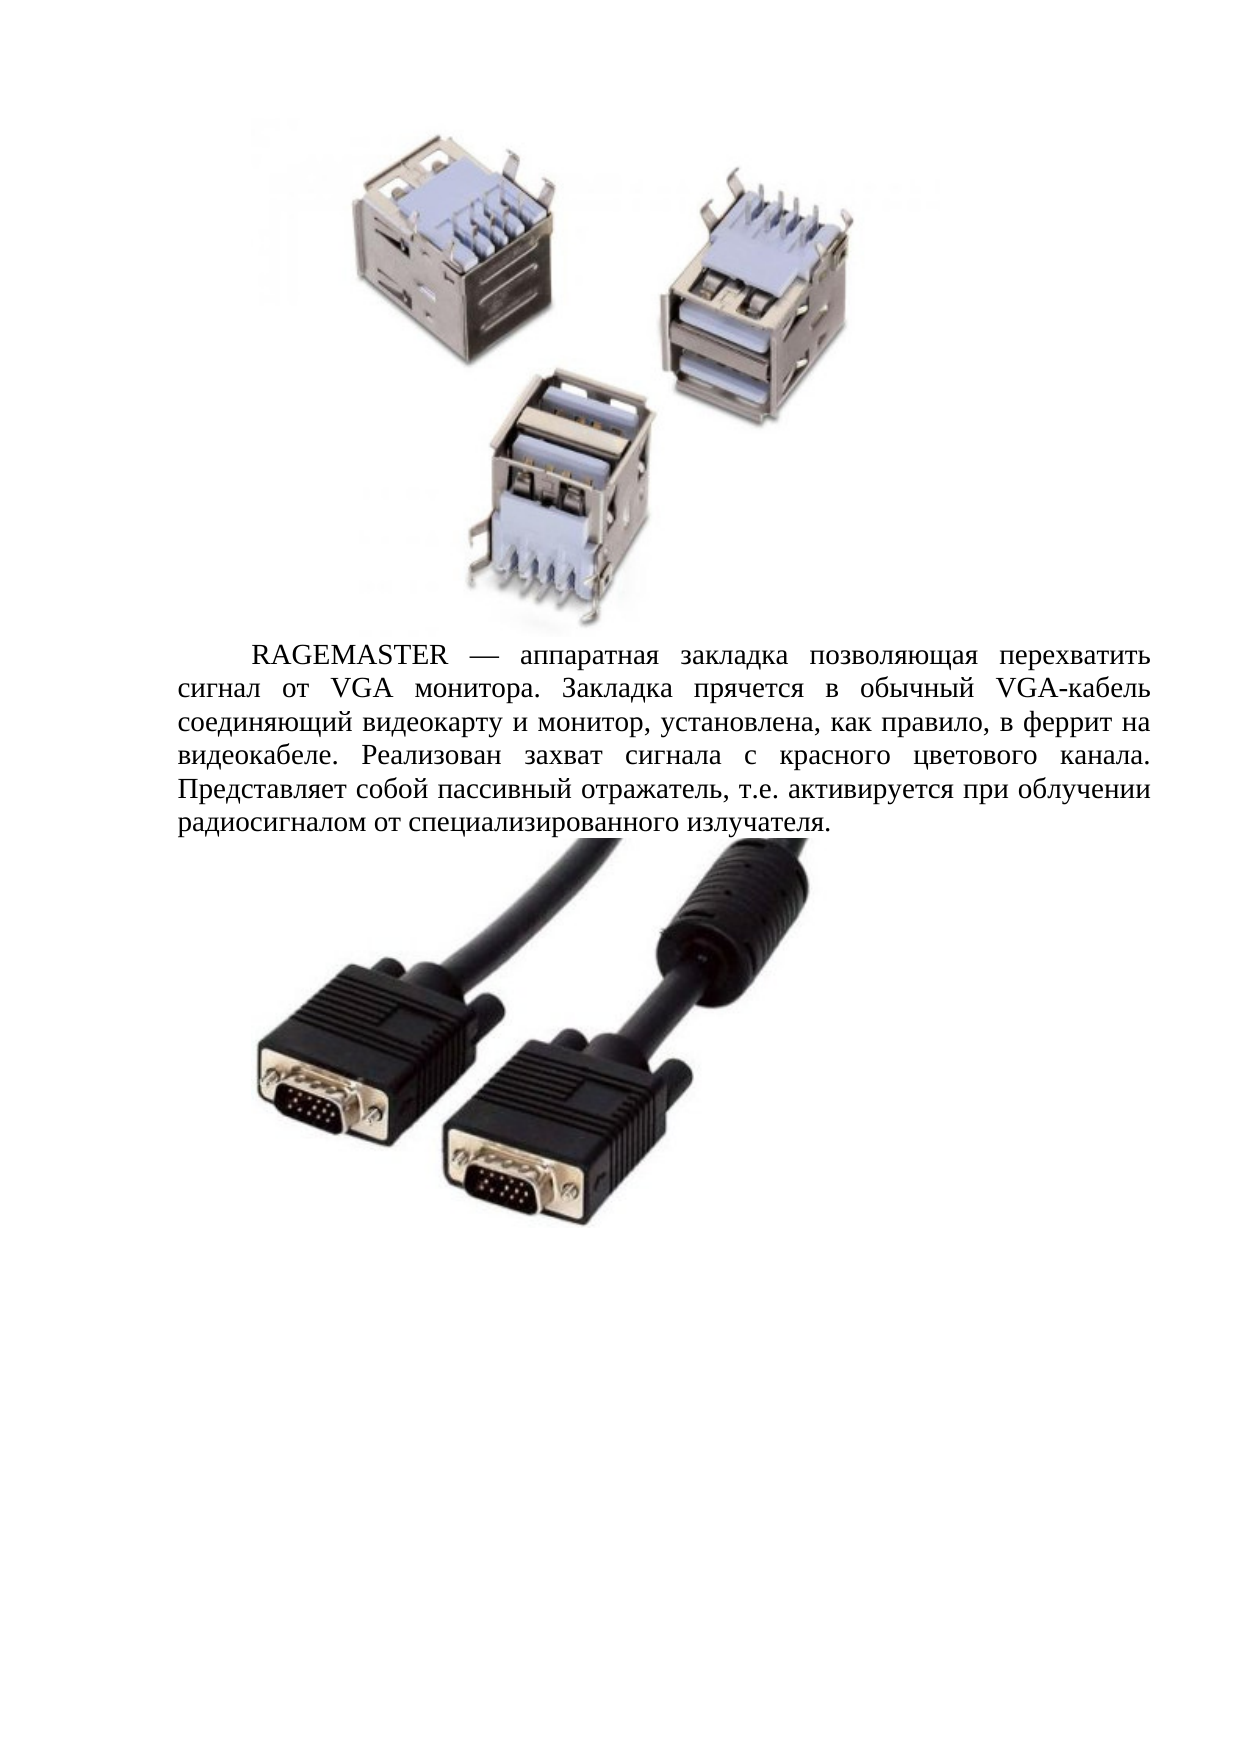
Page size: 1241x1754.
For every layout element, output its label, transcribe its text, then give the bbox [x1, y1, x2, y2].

picture [251, 118, 940, 637]
text RAGEMASTER — аппаратная закладка позволяющая перехватить сигнал от VGA монитора. Закладка прячется в обычный VGA-кабель соединяющий видеокарту и монитор, установлена, как правило, в феррит на видеокабеле. Реализован захват сигнала с красного цветового канала. Представляет собой пассивный отражатель, т.е. активируется при облучении радиосигналом от специализированного излучателя. [177, 637, 1152, 838]
picture [251, 838, 830, 1228]
